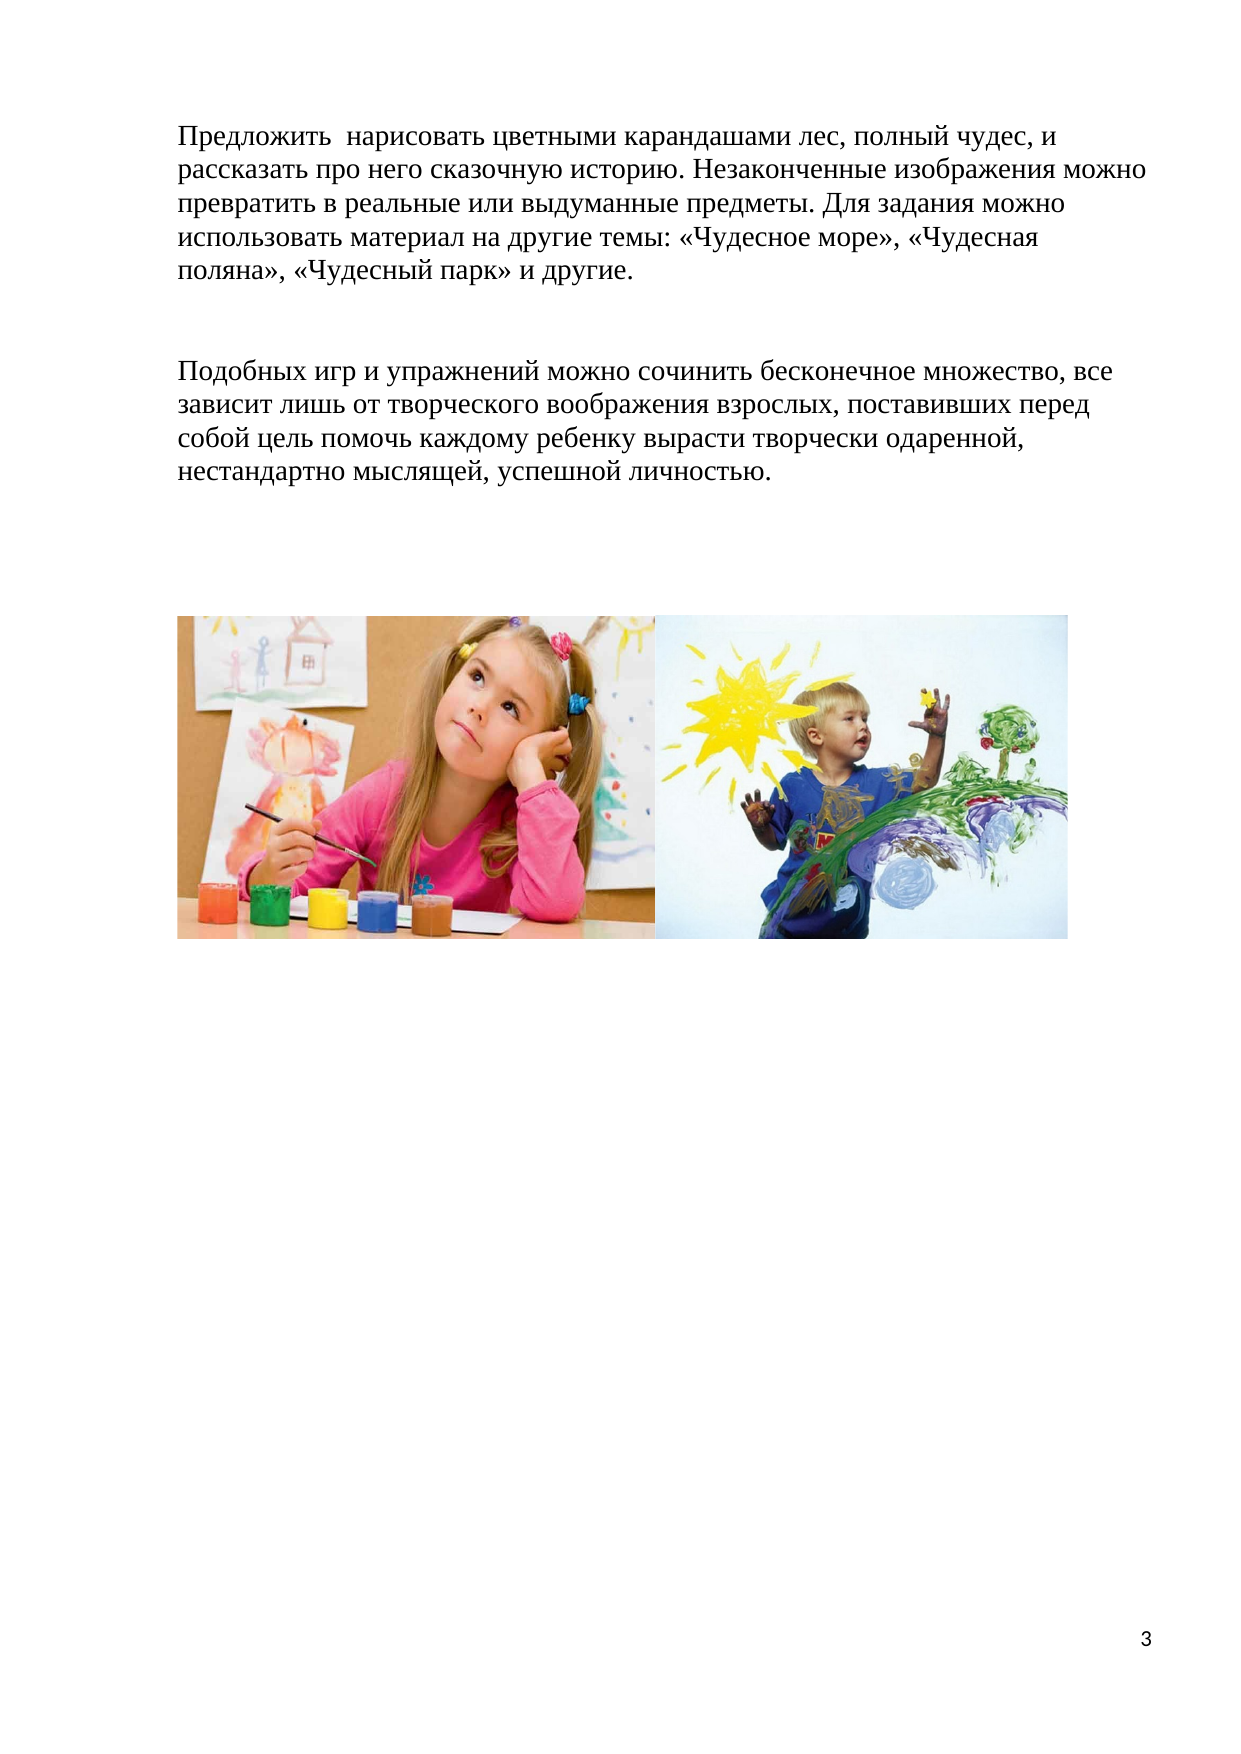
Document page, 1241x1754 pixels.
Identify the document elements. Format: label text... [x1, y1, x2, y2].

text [177, 118, 1152, 286]
text Подобных игр и упражнений можно сочинить бесконечное множество, все зависит лишь от творческого воображения взрослых, поставивших перед собой цель помочь каждому ребенку вырасти творчески одаренной, нестандартно мыслящей, успешной личностью. [177, 353, 1152, 515]
picture [177, 615, 1068, 939]
